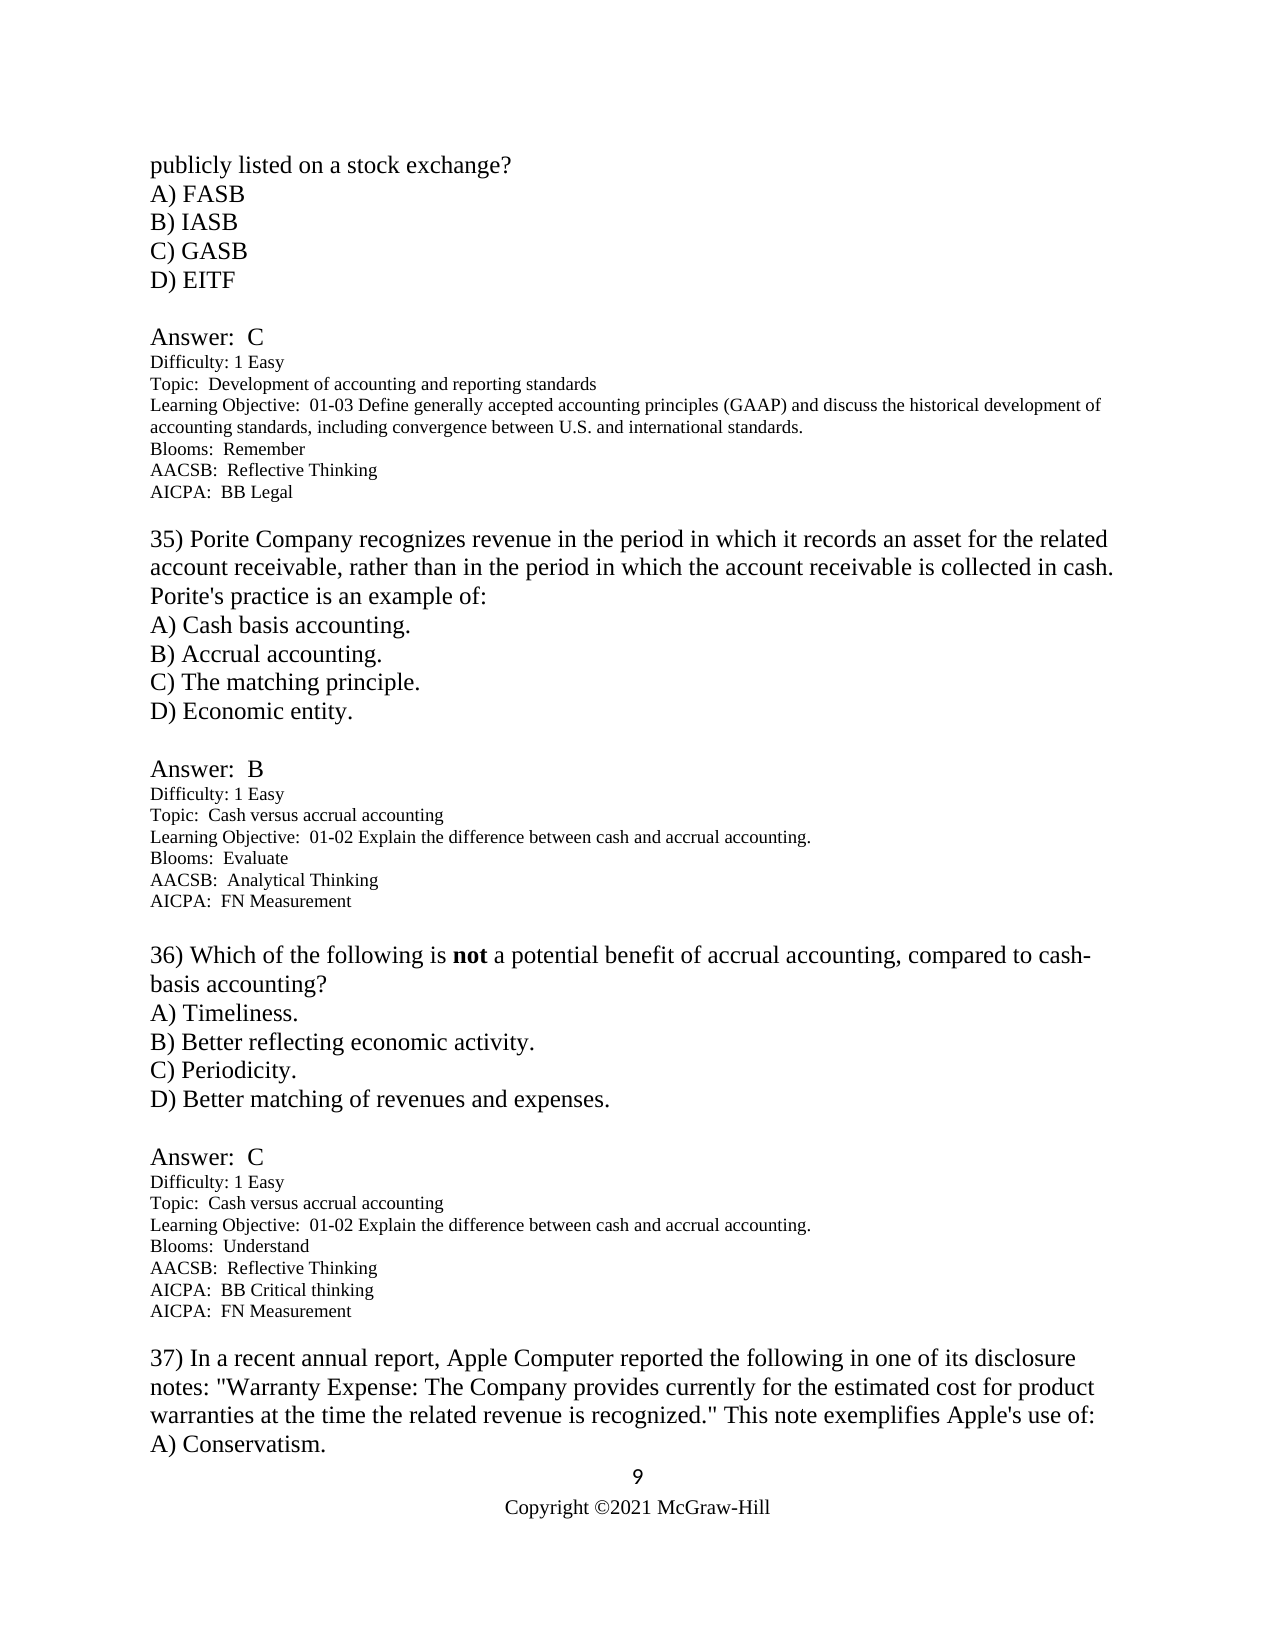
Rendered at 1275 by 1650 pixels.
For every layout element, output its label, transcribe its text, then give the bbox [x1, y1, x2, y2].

text AACSB: Reflective Thinking [150, 1257, 1125, 1278]
text Difficulty: 1 Easy [150, 782, 1125, 804]
text A) Timeliness. [150, 998, 1125, 1027]
text Learning Objective: 01-02 Explain the difference between cash and accrual accounting. [150, 826, 1125, 847]
text Topic: Cash versus accrual accounting [150, 1192, 1125, 1214]
text Answer: C [150, 322, 1125, 351]
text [150, 150, 1125, 179]
text Difficulty: 1 Easy [150, 351, 1125, 373]
text Blooms: Understand [150, 1235, 1125, 1257]
text Answer: B [150, 754, 1125, 782]
text Learning Objective: 01-02 Explain the difference between cash and accrual accounting. [150, 1214, 1125, 1235]
text C) GASB [150, 236, 1125, 265]
text Answer: C [150, 1142, 1125, 1171]
text 36) Which of the following is not a potential benefit of accrual accounting, compared to cash-basis accounting? [150, 941, 1125, 998]
text Blooms: Remember [150, 437, 1125, 459]
text AICPA: FN Measurement [150, 1300, 1125, 1322]
text A) FASB [150, 179, 1125, 207]
text Topic: Development of accounting and reporting standards [150, 373, 1125, 394]
text Topic: Cash versus accrual accounting [150, 804, 1125, 826]
text A) Conservatism. [150, 1429, 1125, 1458]
text Blooms: Evaluate [150, 847, 1125, 869]
text AICPA: BB Critical thinking [150, 1278, 1125, 1300]
text AICPA: FN Measurement [150, 890, 1125, 912]
text C) The matching principle. [150, 667, 1125, 696]
text AACSB: Reflective Thinking [150, 459, 1125, 481]
text B) Accrual accounting. [150, 639, 1125, 667]
text AACSB: Analytical Thinking [150, 869, 1125, 890]
text Difficulty: 1 Easy [150, 1171, 1125, 1192]
text A) Cash basis accounting. [150, 610, 1125, 639]
text C) Periodicity. [150, 1056, 1125, 1084]
text D) EITF [150, 265, 1125, 294]
text AICPA: BB Legal [150, 481, 1125, 502]
text B) Better reflecting economic activity. [150, 1027, 1125, 1056]
text D) Better matching of revenues and expenses. [150, 1084, 1125, 1113]
text B) IASB [150, 207, 1125, 236]
text D) Economic entity. [150, 696, 1125, 725]
text 37) In a recent annual report, Apple Computer reported the following in one of its disclosure notes: "Warranty Expense: The Company provides currently for the estimated cost for product warranties at the time the related revenue is recognized." This note exemplifies Apple's use of: [150, 1343, 1125, 1429]
text 35) Porite Company recognizes revenue in the period in which it records an asset for the related account receivable, rather than in the period in which the account receivable is collected in cash. Porite's practice is an example of: [150, 524, 1125, 610]
